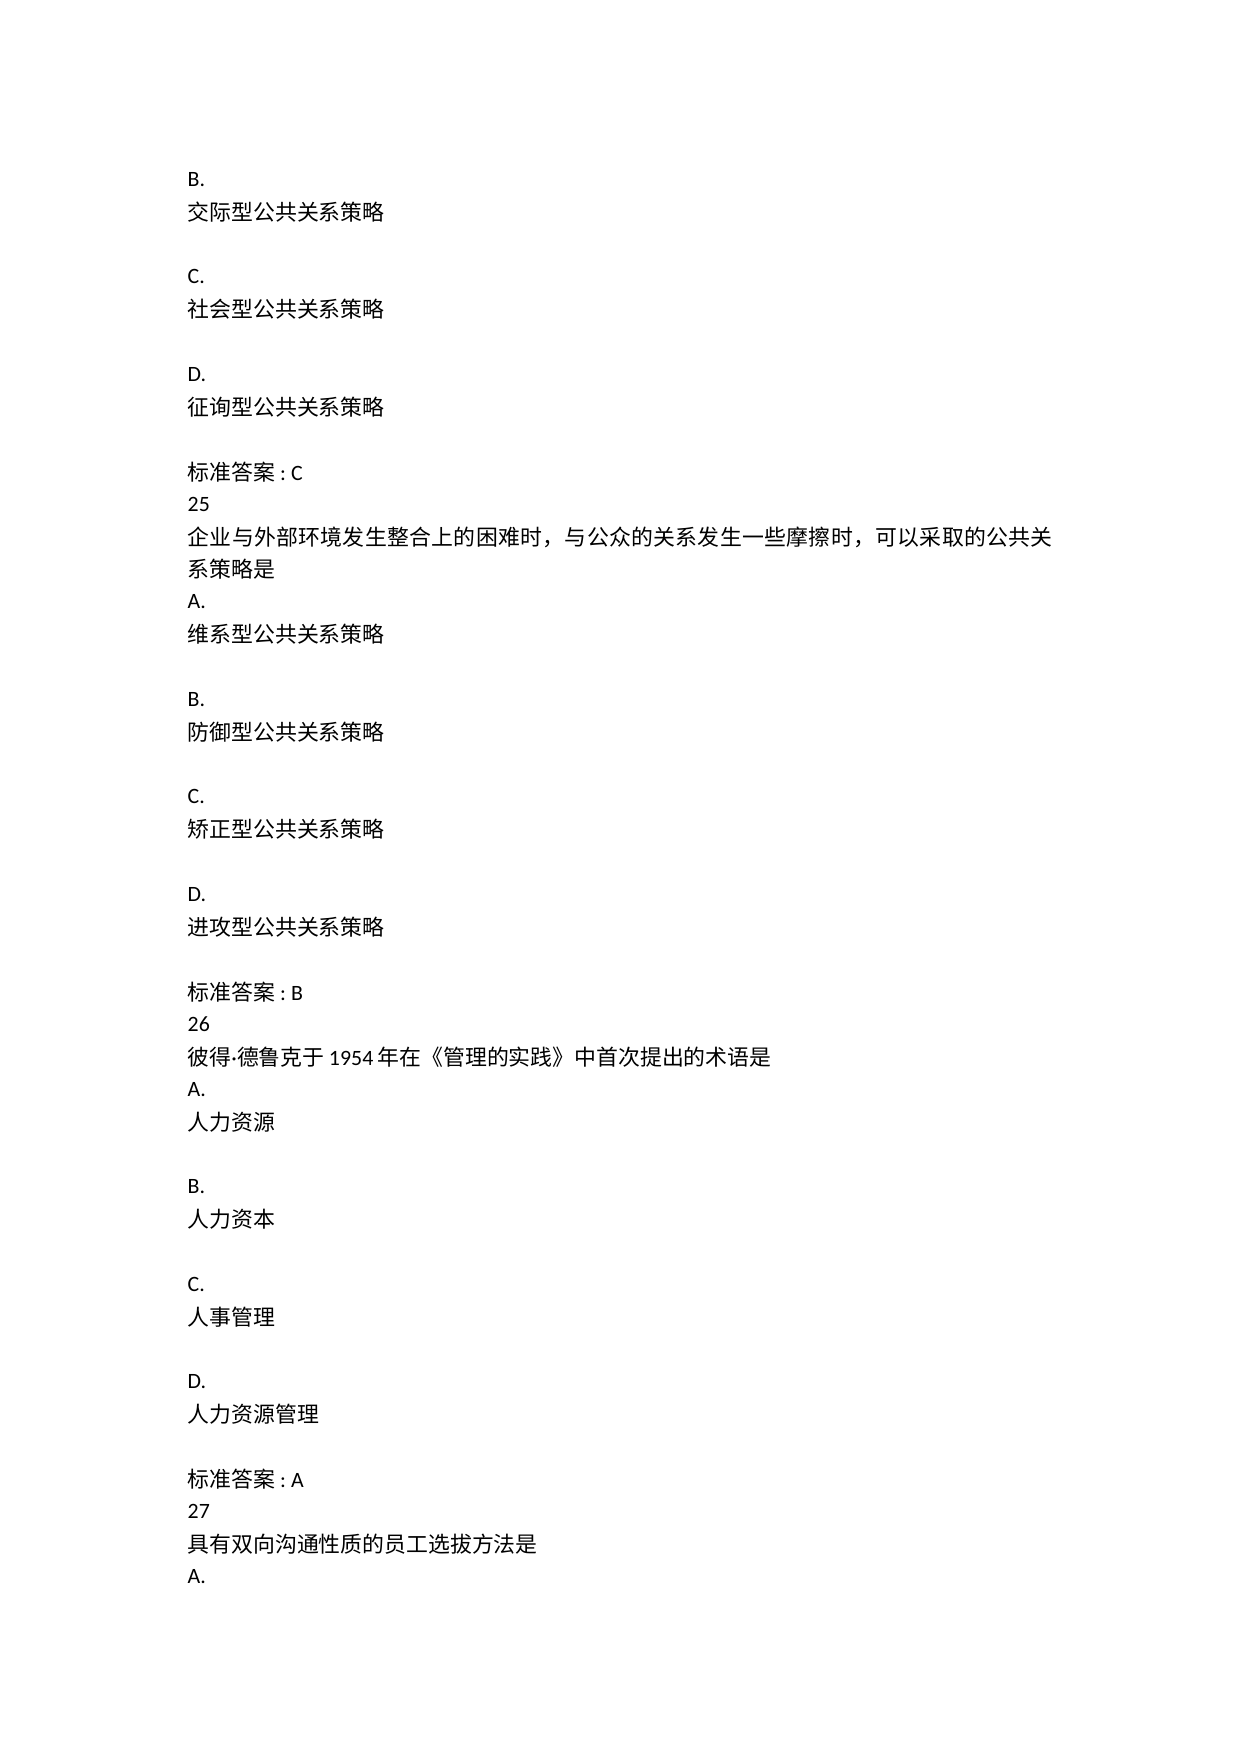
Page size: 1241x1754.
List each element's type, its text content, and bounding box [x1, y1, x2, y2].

text 维系型公共关系策略 [187, 617, 1053, 649]
text 26 [187, 1007, 1053, 1039]
text 矫正型公共关系策略 [187, 812, 1053, 844]
text A. [187, 1072, 1053, 1104]
text 标准答案 : A [187, 1462, 1053, 1494]
text 交际型公共关系策略 [187, 194, 1053, 227]
text A. [187, 1559, 1053, 1592]
text 标准答案 : C [187, 454, 1053, 487]
text 彼得·德鲁克于1954年在《管理的实践》中首次提出的术语是 [187, 1039, 1053, 1072]
text D. [187, 1364, 1053, 1397]
text C. [187, 1267, 1053, 1299]
text B. [187, 682, 1053, 714]
text A. [187, 584, 1053, 617]
text 企业与外部环境发生整合上的困难时，与公众的关系发生一些摩擦时，可以采取的公共关系策略是 [187, 519, 1053, 584]
text 人力资源管理 [187, 1397, 1053, 1429]
text D. [187, 357, 1053, 389]
text B. [187, 1169, 1053, 1202]
text 27 [187, 1494, 1053, 1527]
text 社会型公共关系策略 [187, 292, 1053, 324]
text 进攻型公共关系策略 [187, 909, 1053, 942]
text 征询型公共关系策略 [187, 389, 1053, 422]
text 人事管理 [187, 1299, 1053, 1332]
text 标准答案 : B [187, 974, 1053, 1007]
text C. [187, 259, 1053, 292]
text 人力资源 [187, 1104, 1053, 1137]
text 防御型公共关系策略 [187, 714, 1053, 747]
text 25 [187, 487, 1053, 519]
text C. [187, 779, 1053, 812]
text B. [187, 162, 1053, 194]
text 具有双向沟通性质的员工选拔方法是 [187, 1527, 1053, 1559]
text 人力资本 [187, 1202, 1053, 1234]
text D. [187, 877, 1053, 909]
